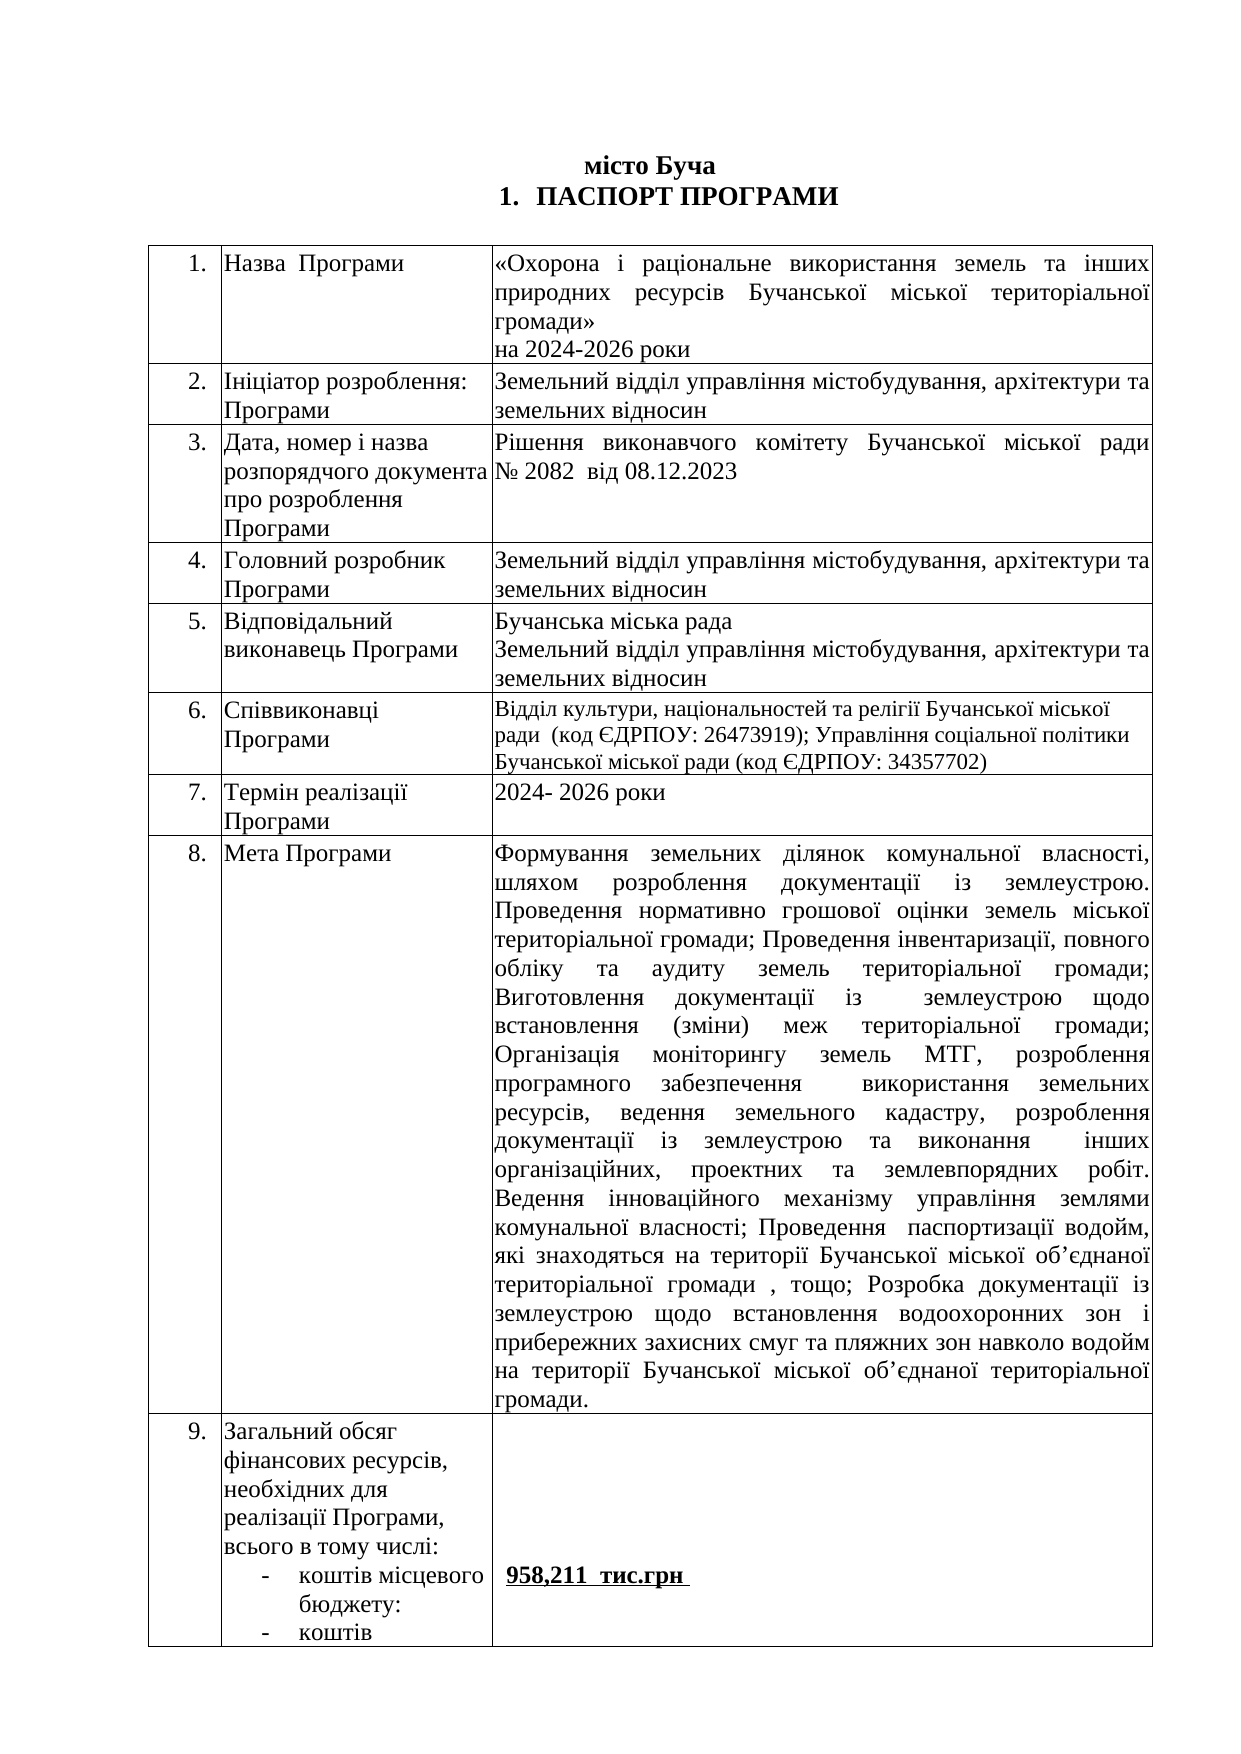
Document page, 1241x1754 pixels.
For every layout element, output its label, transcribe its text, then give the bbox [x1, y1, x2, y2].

table_cell Дата, номер і назва розпорядчого документа про розроблення Програми [222, 425, 492, 542]
table_cell Рішення виконавчого комітету Бучанської міської ради № 2082 від 08.12.2023 [493, 425, 1152, 542]
table_cell [149, 364, 221, 424]
table_cell Бучанська міська рада Земельний відділ управління містобудування, архітектури та земельних відносин [493, 604, 1152, 692]
table_cell [149, 836, 221, 1413]
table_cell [493, 1414, 1152, 1646]
table_cell 2024- 2026 роки [493, 775, 1152, 835]
table_cell [149, 1414, 221, 1646]
table_cell Відділ культури, національностей та релігії Бучанської міської ради (код ЄДРПОУ: 26473919); Управління соціальної політики Бучанської міської ради (код ЄДРПОУ: 34357702) [493, 693, 1152, 774]
table_cell Земельний відділ управління містобудування, архітектури та земельних відносин [493, 543, 1152, 603]
table_cell [149, 693, 221, 774]
table_cell Відповідальний виконавець Програми [222, 604, 492, 692]
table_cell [222, 1414, 492, 1646]
table_cell [149, 425, 221, 542]
text місто Буча [148, 149, 1152, 181]
table_header «Охорона і раціональне використання земель та інших природних ресурсів Бучанської міської територіальної громади» на 2024-2026 роки [493, 246, 1152, 363]
table_cell [149, 604, 221, 692]
table_cell Формування земельних ділянок комунальної власності, шляхом розроблення документації із землеустрою. Проведення нормативно грошової оцінки земель міської територіальної громади; Проведення інвентаризації, повного обліку та аудиту земель територіальної громади; Виготовлення документації із землеустрою щодо встановлення (зміни) меж територіальної громади; Організація моніторингу земель МТГ, розроблення програмного забезпечення використання земельних ресурсів, ведення земельного кадастру, розроблення документації із землеустрою та виконання інших організаційних, проектних та землевпорядних робіт. Ведення інноваційного механізму управління землями комунальної власності; Проведення паспортизації водойм, які знаходяться на території Бучанської міської об’єднаної територіальної громади , тощо; Розробка документації із землеустрою щодо встановлення водоохоронних зон і прибережних захисних смуг та пляжних зон навколо водойм на території Бучанської міської об’єднаної територіальної громади. [493, 836, 1152, 1413]
table_header Назва Програми [222, 246, 492, 363]
table_cell [149, 775, 221, 835]
table_cell Співвиконавці Програми [222, 693, 492, 774]
table_cell Земельний відділ управління містобудування, архітектури та земельних відносин [493, 364, 1152, 424]
list ПАСПОРТ ПРОГРАМИ [185, 181, 1152, 212]
table_cell [149, 543, 221, 603]
table_cell Ініціатор розроблення: Програми [222, 364, 492, 424]
table_header [149, 246, 221, 363]
table_cell Термін реалізації Програми [222, 775, 492, 835]
table_cell Мета Програми [222, 836, 492, 1413]
table_cell Головний розробник Програми [222, 543, 492, 603]
